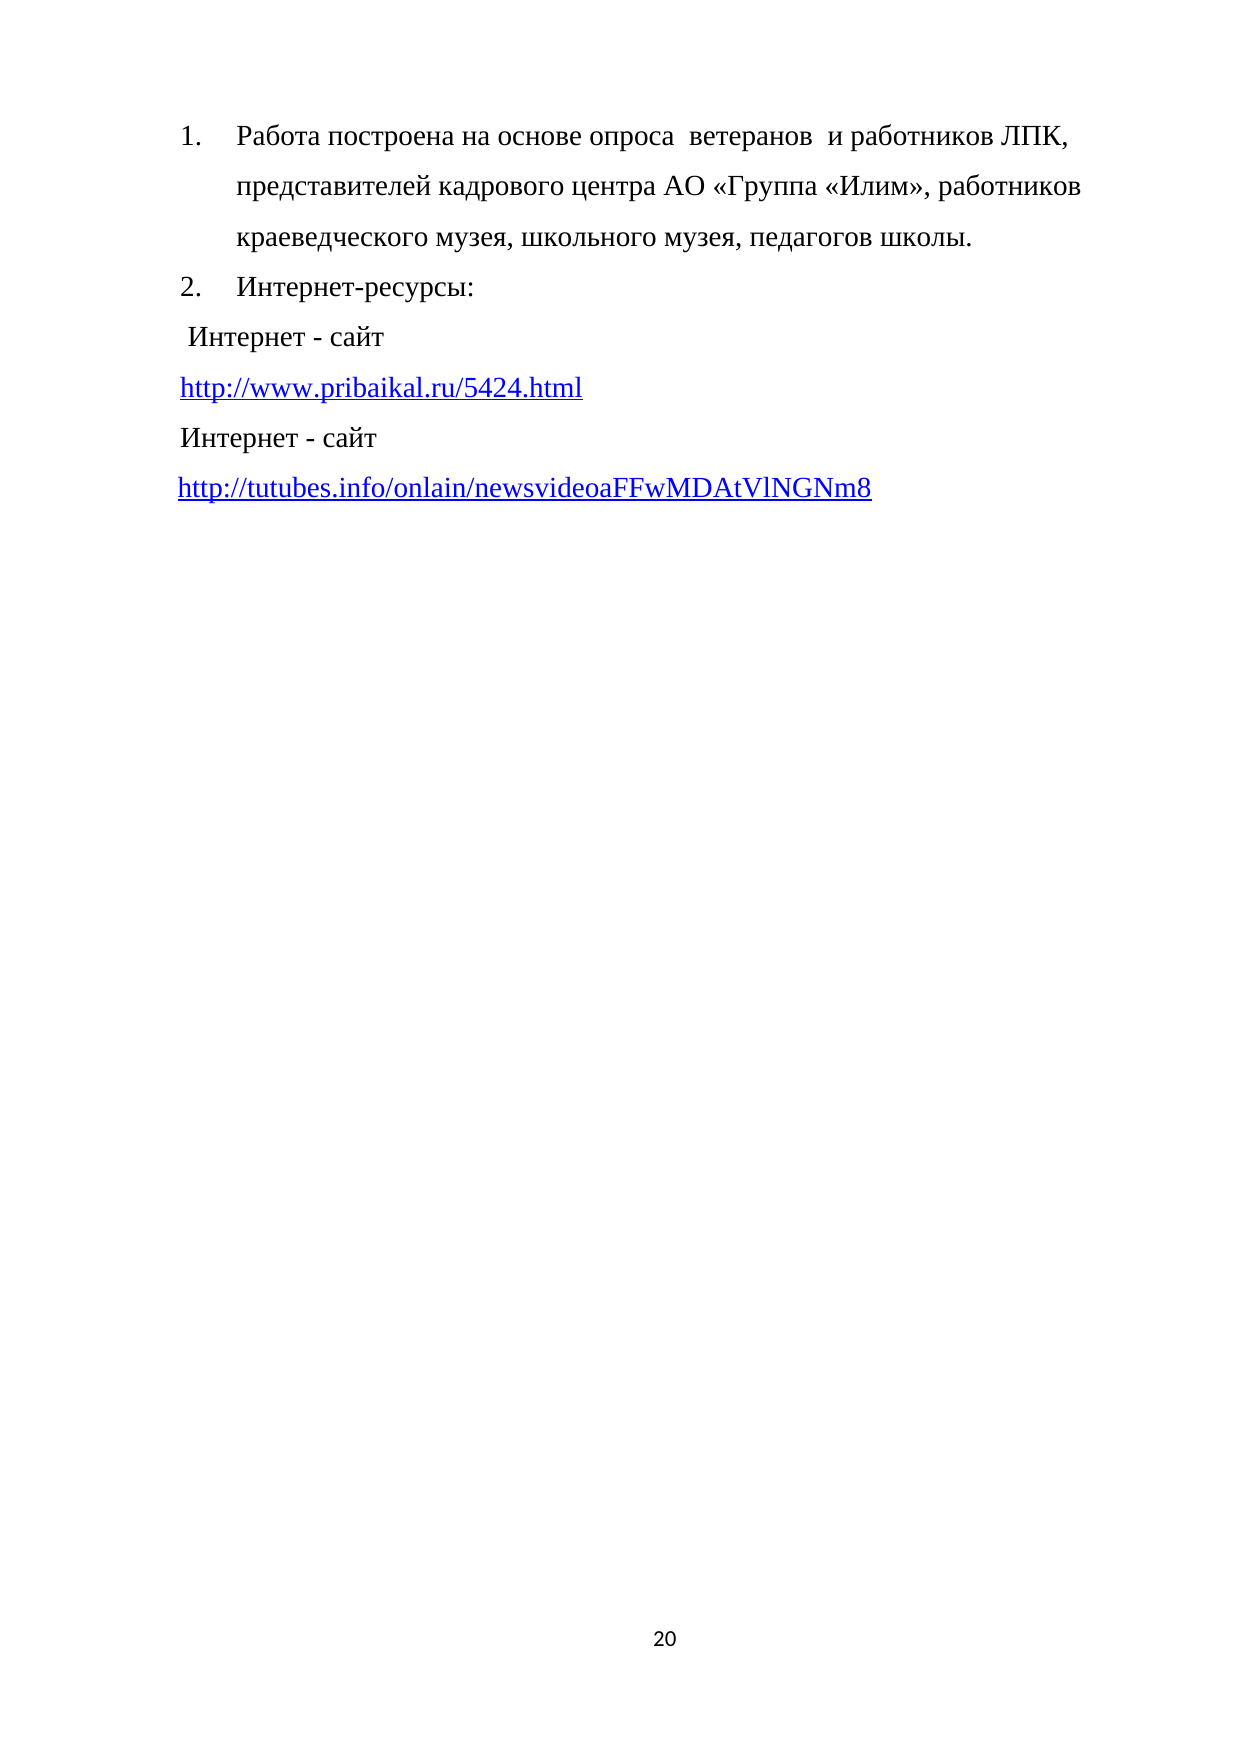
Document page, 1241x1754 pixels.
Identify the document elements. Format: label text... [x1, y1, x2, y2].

text Интернет - сайт [180, 420, 1152, 453]
text Интернет - сайт [180, 319, 1152, 353]
text http://www.pribaikal.ru/5424.html [180, 370, 1152, 403]
text http://tutubes.info/onlain/newsvideoaFFwMDAtVlNGNm8 [177, 470, 1152, 504]
text 1. Работа построена на основе опроса ветеранов и работников ЛПК, представителей кадрового центра АО «Группа «Илим», работников краеведческого музея, школьного музея, педагогов школы. [180, 118, 1152, 252]
text 2. Интернет-ресурсы: [180, 269, 1152, 303]
